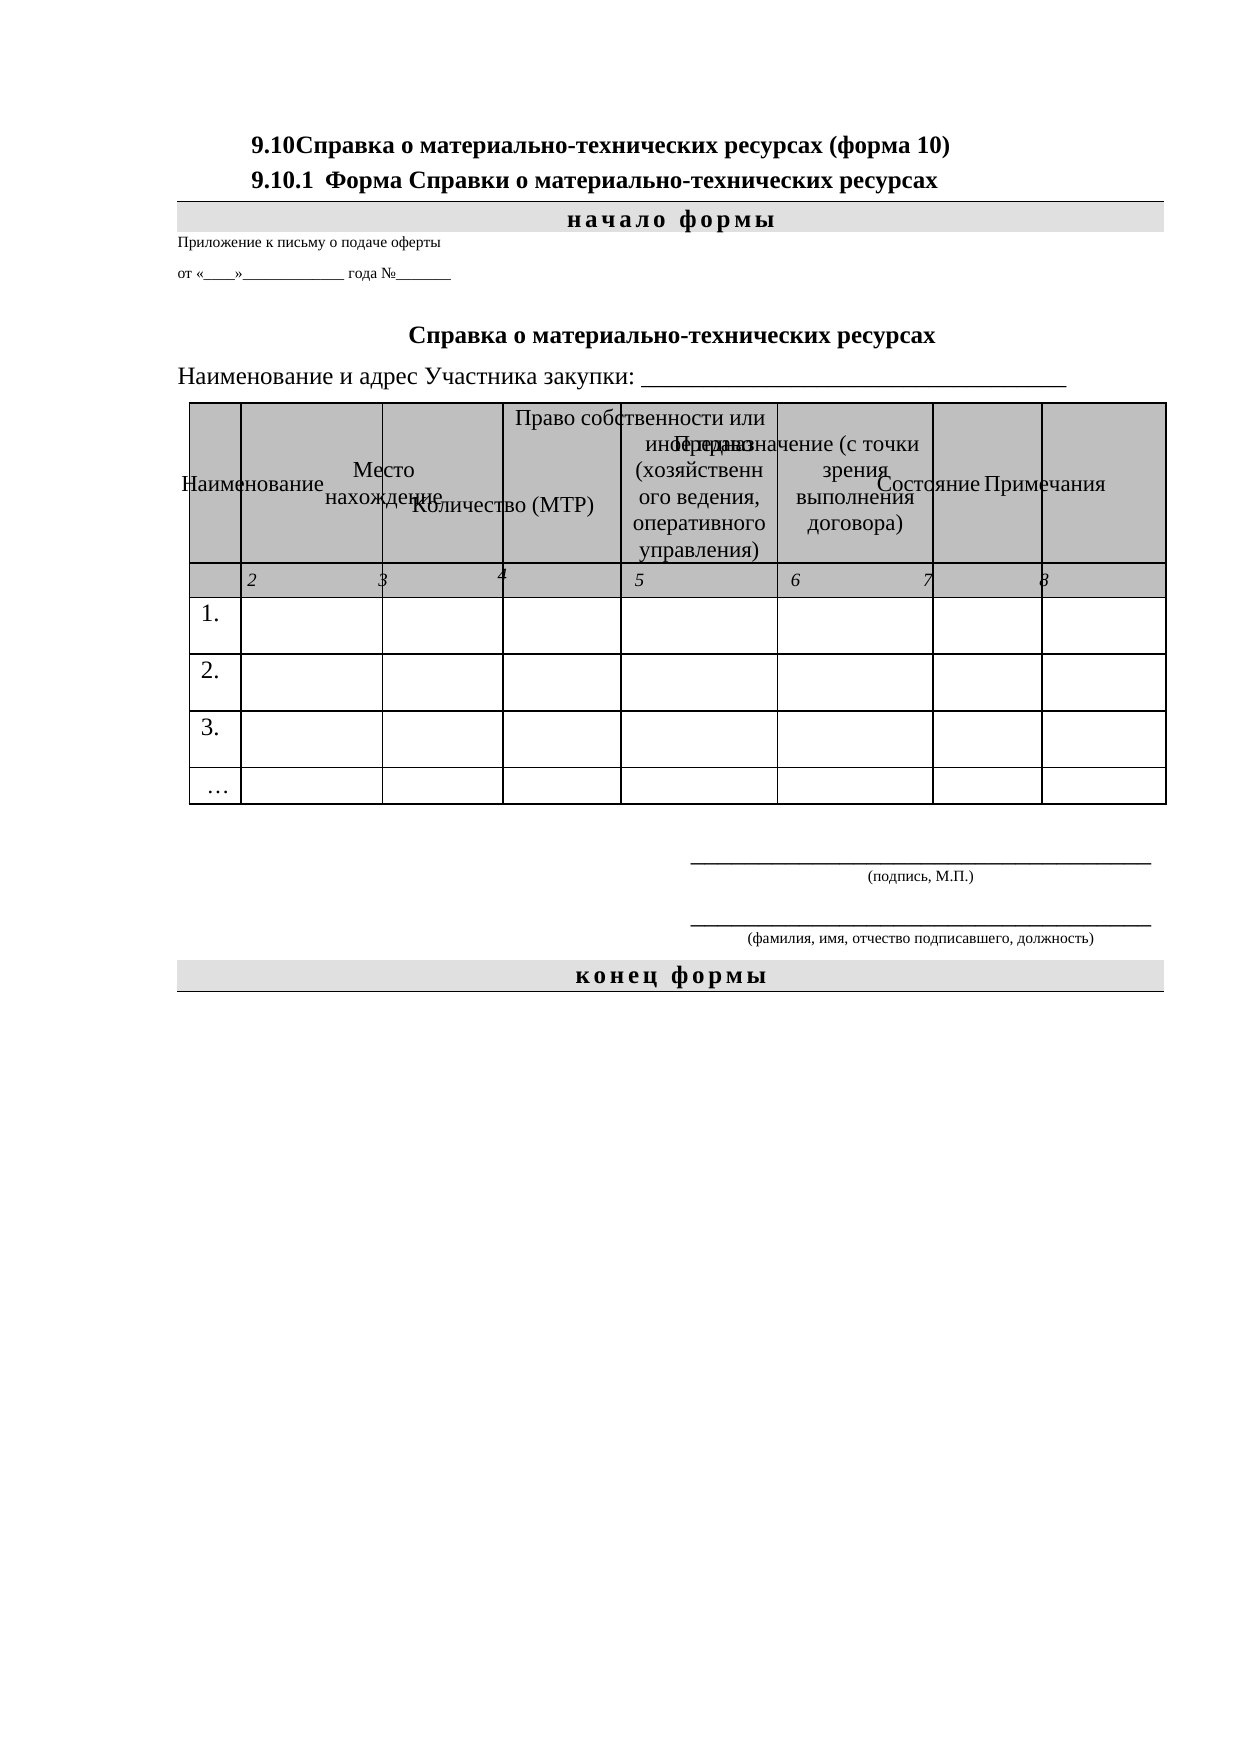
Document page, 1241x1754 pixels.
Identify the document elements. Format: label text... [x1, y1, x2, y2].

table_cell [242, 655, 382, 710]
table_cell 7 [934, 564, 1041, 597]
table_cell 5 [622, 564, 777, 597]
text конец формы [177, 960, 1164, 991]
table_header Место нахождение [383, 404, 502, 562]
table_header № п/п [190, 404, 240, 562]
table_cell [242, 598, 382, 653]
table_cell [622, 655, 777, 710]
table_header Предназначение (с точки зрения выполнения договора) [778, 404, 932, 562]
table_cell [934, 598, 1041, 653]
table_cell [383, 712, 502, 767]
list Справка о материально-технических ресурсах (форма 10) [177, 131, 1167, 159]
table_header Примечания [1043, 404, 1165, 562]
table_header Наименование [242, 404, 382, 562]
table_cell 4 [504, 564, 620, 597]
table_cell [1043, 768, 1165, 803]
table_cell 6 [778, 564, 932, 597]
list Форма Справки о материально-технических ресурсах [177, 166, 1167, 194]
table_cell [504, 598, 620, 653]
table_header Количество (МТР) [504, 404, 620, 562]
text начало формы [177, 202, 1164, 232]
table_cell [1043, 655, 1165, 710]
table_cell [622, 768, 777, 803]
table_cell [778, 712, 932, 767]
table_cell [934, 655, 1041, 710]
table_cell [778, 768, 932, 803]
table_cell [504, 655, 620, 710]
table_cell [934, 768, 1041, 803]
table_cell [1043, 712, 1165, 767]
text Приложение к письму о подаче оферты от «____»_____________ года №_______ [177, 232, 1167, 295]
table_cell [190, 712, 240, 767]
table_cell [383, 655, 502, 710]
table_cell [190, 655, 240, 710]
table_cell [242, 768, 382, 803]
table_cell [504, 768, 620, 803]
table_cell … [190, 768, 240, 803]
text Наименование и адрес Участника закупки: __________________________________ [177, 361, 1167, 390]
table_cell 8 [1043, 564, 1165, 597]
table_cell 3 [383, 564, 502, 597]
table_cell [778, 598, 932, 653]
table_cell [934, 712, 1041, 767]
table_header __________________________________ (подпись, М.П.) [679, 805, 1162, 898]
table_cell 2 [242, 564, 382, 597]
table_header Право собственности или иное право (хозяйственного ведения, оперативного управления) [622, 404, 777, 562]
table_cell [383, 768, 502, 803]
table_cell [622, 712, 777, 767]
table_cell [504, 712, 620, 767]
table_cell [622, 598, 777, 653]
table_cell [1043, 598, 1165, 653]
table_cell [383, 598, 502, 653]
table_cell [242, 712, 382, 767]
table_cell __________________________________ (фамилия, имя, отчество подписавшего, должность) [679, 898, 1162, 960]
table_cell [190, 598, 240, 653]
table_cell 1 [190, 564, 240, 597]
table_header Состояние [934, 404, 1041, 562]
text Справка о материально-технических ресурсах [177, 320, 1167, 348]
table_cell [778, 655, 932, 710]
